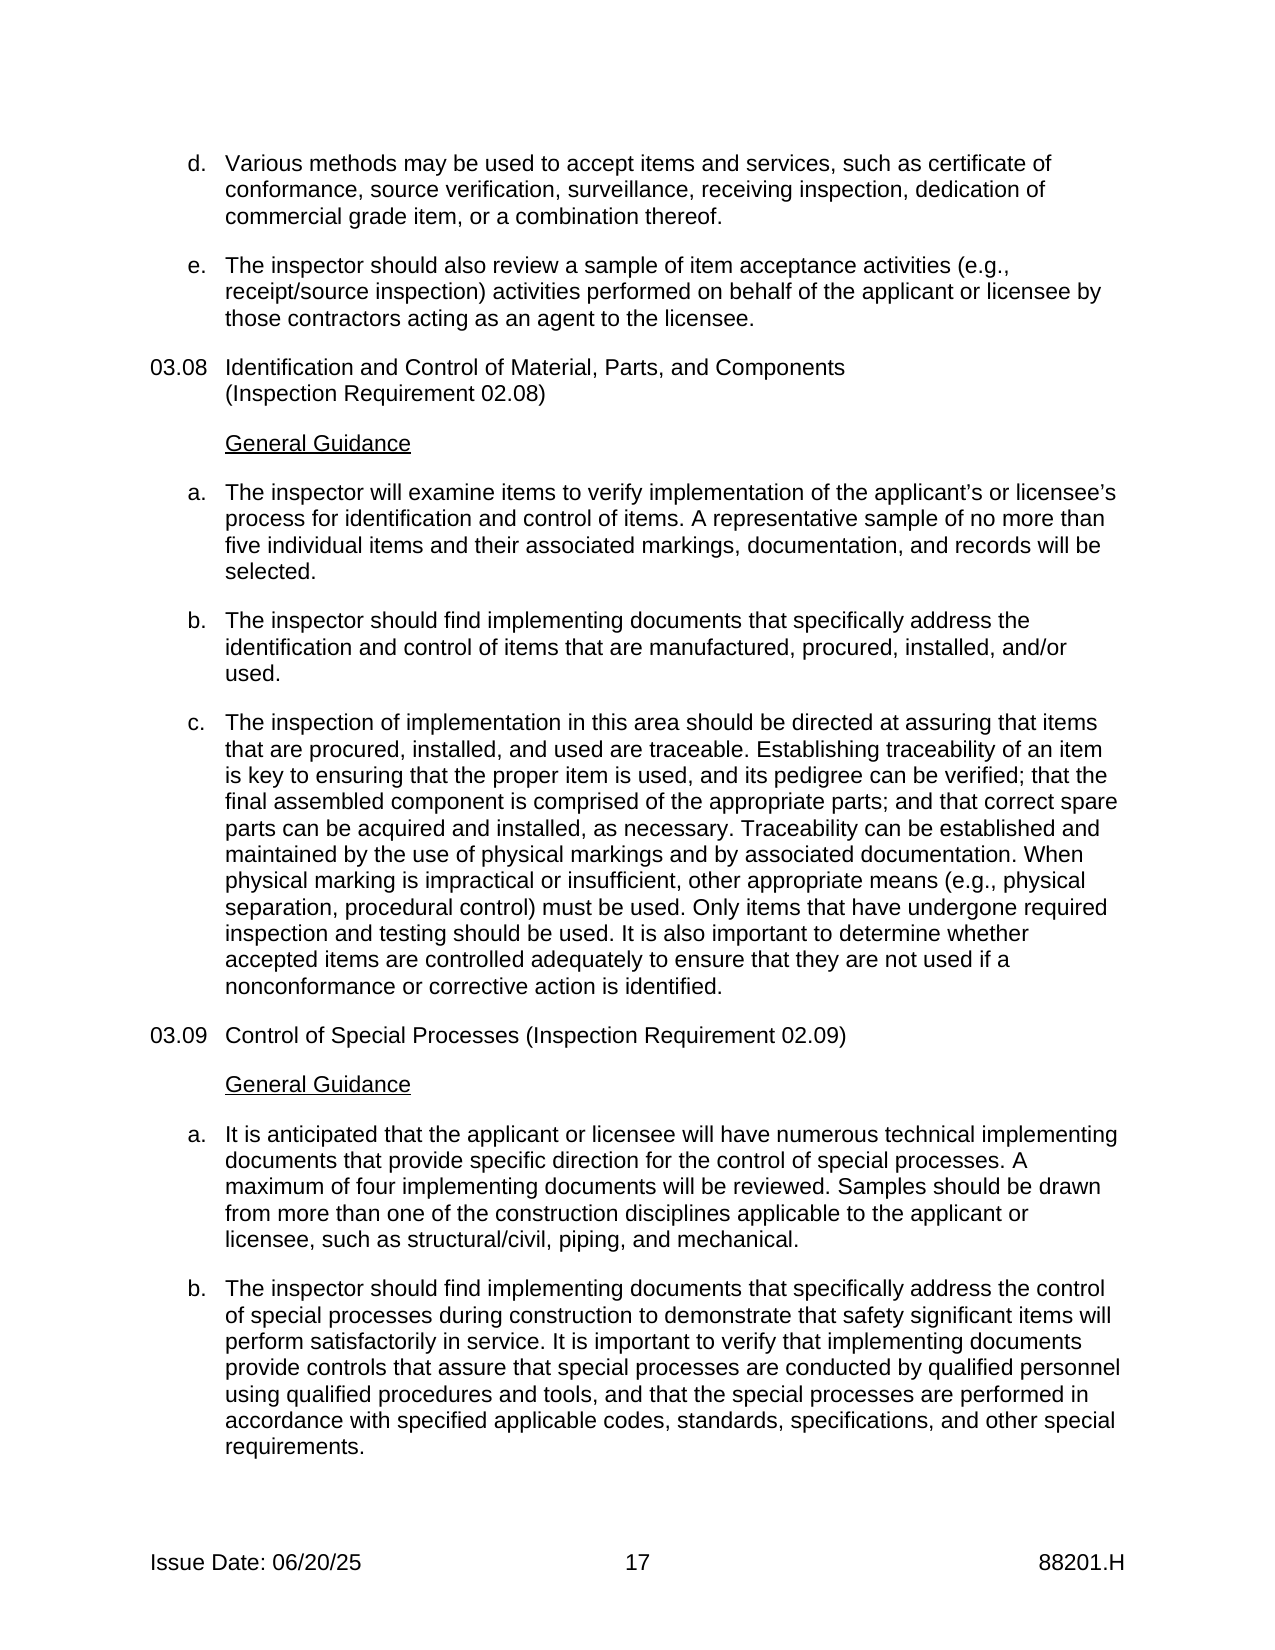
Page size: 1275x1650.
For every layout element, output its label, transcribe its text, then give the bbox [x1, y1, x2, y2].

list The inspector should find implementing documents that specifically address the control of special processes during construction to demonstrate that safety significant items will perform satisfactorily in service. It is important to verify that implementing documents provide controls that assure that special processes are conducted by qualified personnel using qualified procedures and tools, and that the special processes are performed in accordance with specified applicable codes, standards, specifications, and other special requirements. [187, 1275, 1125, 1460]
text General Guidance [150, 1071, 1125, 1098]
text General Guidance [150, 429, 1125, 456]
list The inspector should find implementing documents that specifically address the identification and control of items that are manufactured, procured, installed, and/or used. [187, 607, 1125, 686]
subtitle 03.09 Control of Special Processes (Inspection Requirement 02.09) [150, 1022, 1125, 1048]
list Various methods may be used to accept items and services, such as certificate of conformance, source verification, surveillance, receiving inspection, dedication of commercial grade item, or a combination thereof. [187, 150, 1125, 229]
list The inspector will examine items to verify implementation of the applicant’s or licensee’s process for identification and control of items. A representative sample of no more than five individual items and their associated markings, documentation, and records will be selected. [187, 479, 1125, 584]
list The inspection of implementation in this area should be directed at assuring that items that are procured, installed, and used are traceable. Establishing traceability of an item is key to ensuring that the proper item is used, and its pedigree can be verified; that the final assembled component is comprised of the appropriate parts; and that correct spare parts can be acquired and installed, as necessary. Traceability can be established and maintained by the use of physical markings and by associated documentation. When physical marking is impractical or insufficient, other appropriate means (e.g., physical separation, procedural control) must be used. Only items that have undergone required inspection and testing should be used. It is also important to determine whether accepted items are controlled adequately to ensure that they are not used if a nonconformance or corrective action is identified. [187, 709, 1125, 999]
list The inspector should also review a sample of item acceptance activities (e.g., receipt/source inspection) activities performed on behalf of the applicant or licensee by those contractors acting as an agent to the licensee. [187, 252, 1125, 331]
subtitle 03.08 Identification and Control of Material, Parts, and Components (Inspection Requirement 02.08) [150, 354, 1125, 407]
list It is anticipated that the applicant or licensee will have numerous technical implementing documents that provide specific direction for the control of special processes. A maximum of four implementing documents will be reviewed. Samples should be drawn from more than one of the construction disciplines applicable to the applicant or licensee, such as structural/civil, piping, and mechanical. [187, 1121, 1125, 1252]
